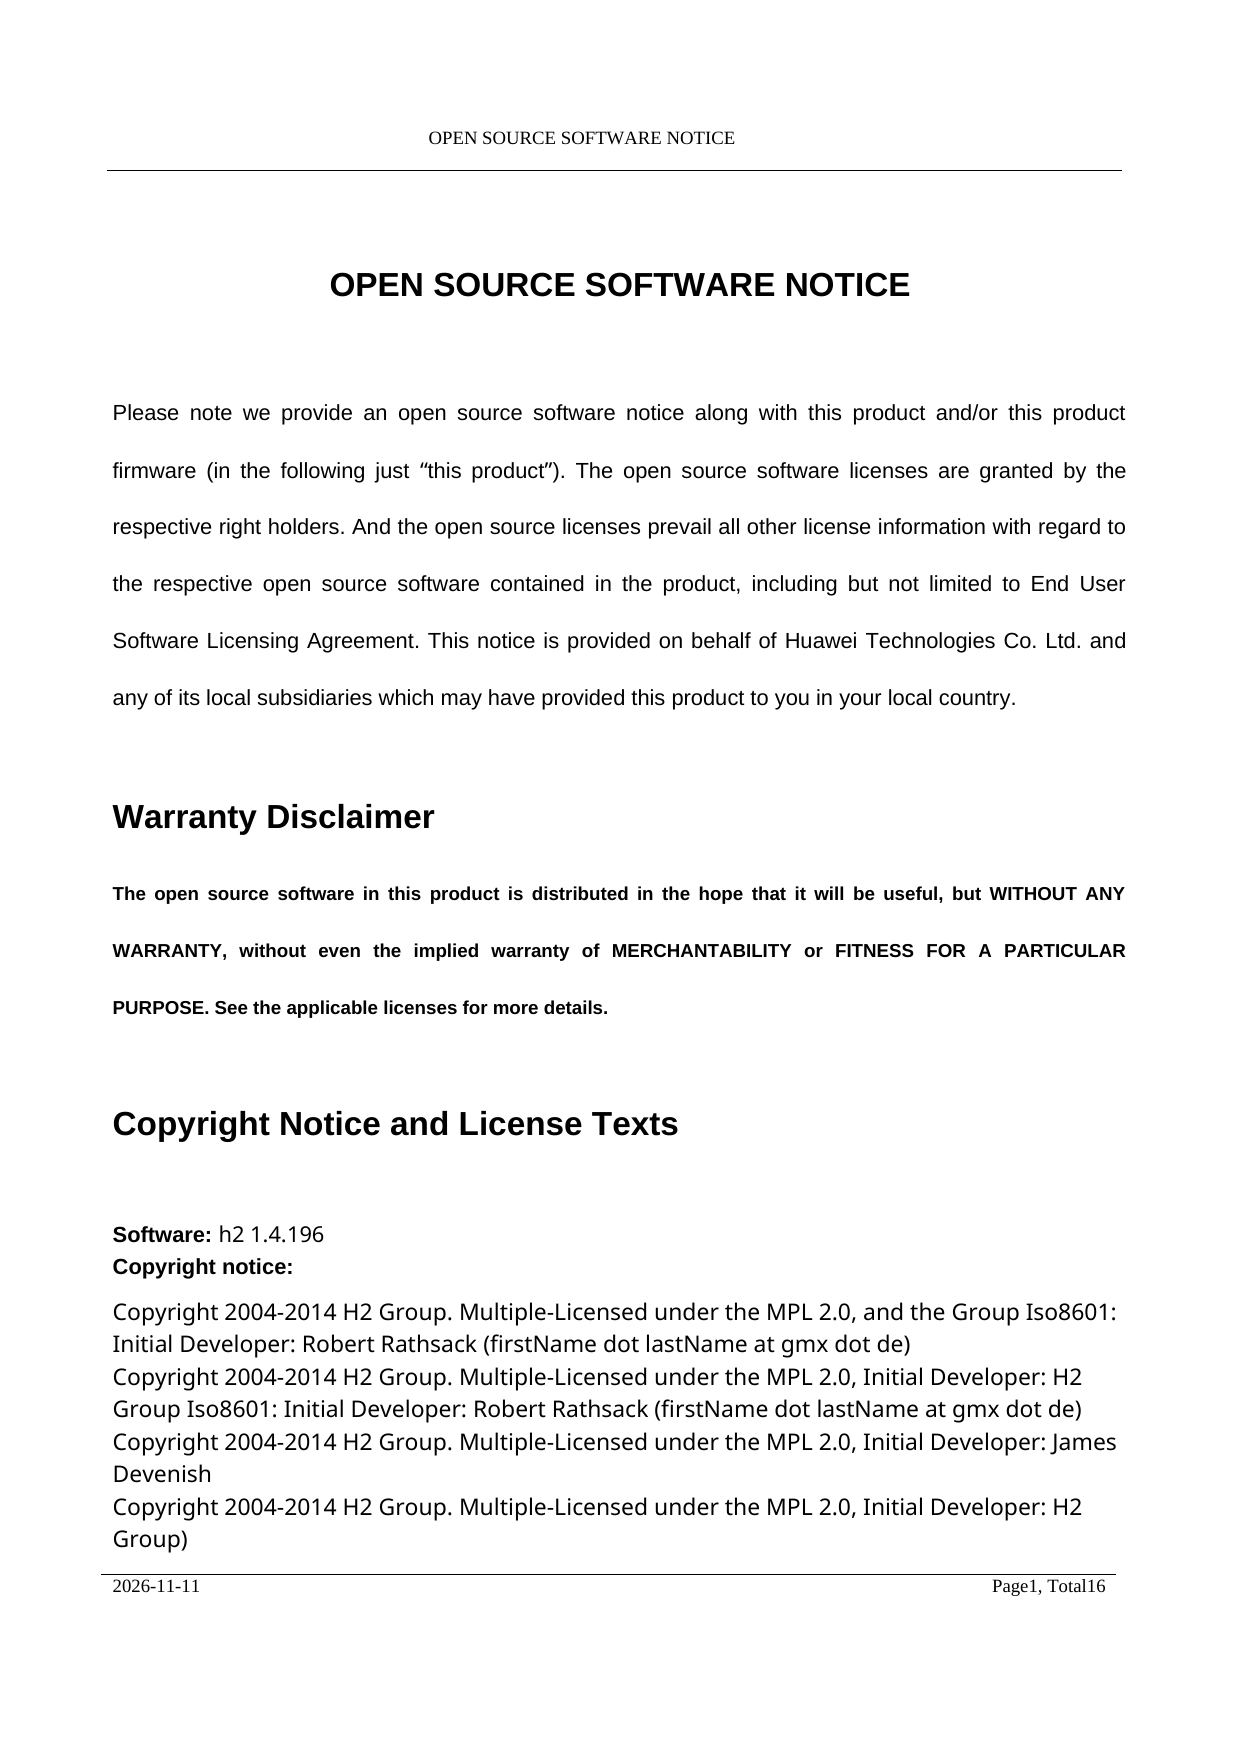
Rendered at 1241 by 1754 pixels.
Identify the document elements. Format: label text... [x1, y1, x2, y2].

text Please note we provide an open source software notice along with this product and/or this product firmware (in the following just “this product”). The open source software licenses are granted by the respective right holders. And the open source licenses prevail all other license information with regard to the respective open source software contained in the product, including but not limited to End User Software Licensing Agreement. This notice is provided on behalf of Huawei Technologies Co. Ltd. and any of its local subsidiaries which may have provided this product to you in your local country. [112, 397, 1128, 713]
text Copyright notice: [112, 1250, 1128, 1282]
text OPEN SOURCE SOFTWARE NOTICE [112, 251, 1128, 316]
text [112, 1295, 1128, 1555]
text Copyright Notice and License Texts [112, 1091, 1128, 1156]
text The open source software in this product is distributed in the hope that it will be useful, but WITHOUT ANY WARRANTY, without even the implied warranty of MERCHANTABILITY or FITNESS FOR A PARTICULAR PURPOSE. See the applicable licenses for more details. [112, 877, 1128, 1024]
text Warranty Disclaimer [112, 784, 1128, 849]
text Software: h2 1.4.196 [112, 1217, 1128, 1250]
